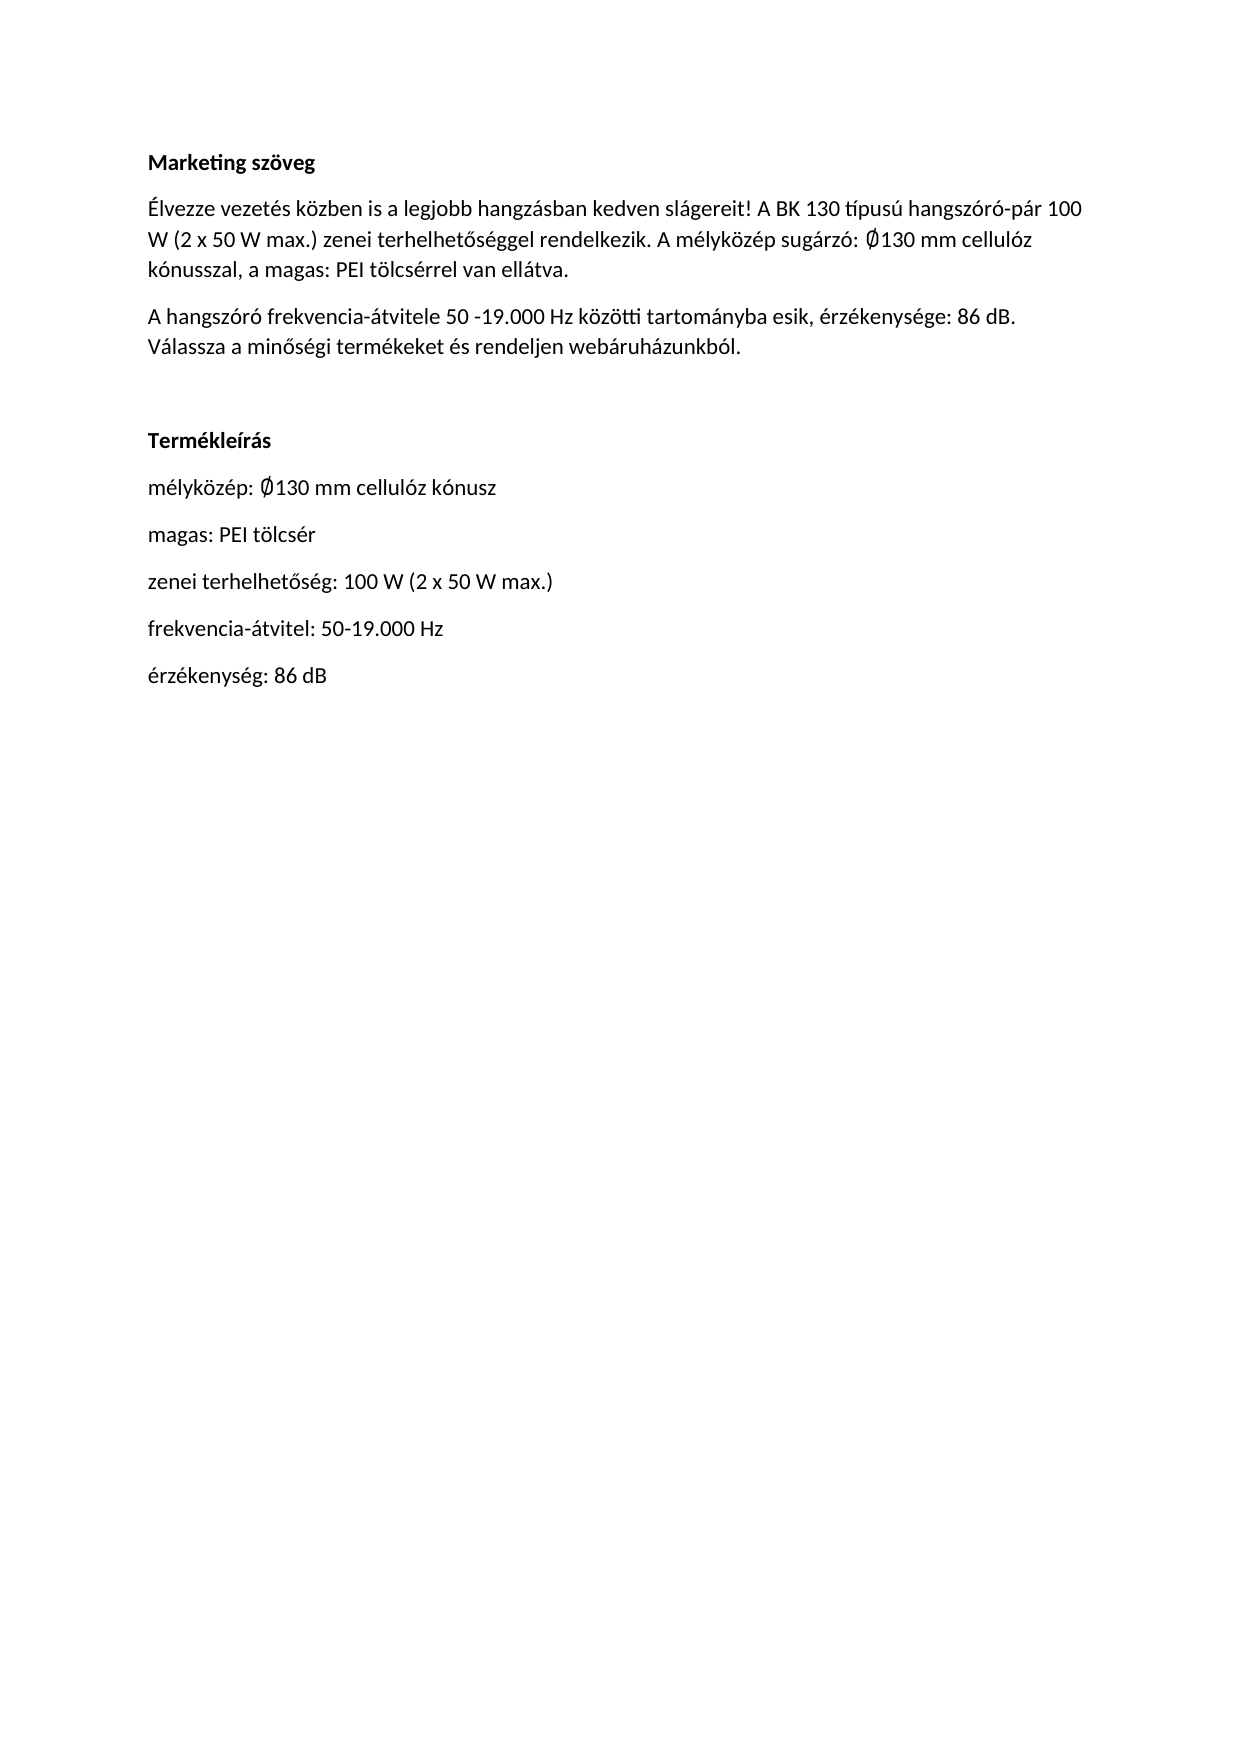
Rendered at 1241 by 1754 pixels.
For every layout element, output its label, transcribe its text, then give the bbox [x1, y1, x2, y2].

text magas: PEI tölcsér [148, 520, 1093, 548]
text érzékenység: 86 dB [148, 661, 1093, 689]
text Élvezze vezetés közben is a legjobb hangzásban kedven slágereit! A BK 130 típusú hangszóró-pár 100 W (2 x 50 W max.) zenei terhelhetőséggel rendelkezik. A mélyközép sugárzó: ∅130 mm cellulóz kónusszal, a magas: PEI tölcsérrel van ellátva. [148, 194, 1093, 283]
text A hangszóró frekvencia-átvitele 50 -19.000 Hz közötti tartományba esik, érzékenysége: 86 dB. Válassza a minőségi termékeket és rendeljen webáruházunkból. [148, 302, 1093, 360]
text Termékleírás [148, 426, 1093, 454]
text zenei terhelhetőség: 100 W (2 x 50 W max.) [148, 567, 1093, 595]
text Marketing szöveg [148, 148, 1093, 176]
text mélyközép: ∅130 mm cellulóz kónusz [148, 473, 1093, 501]
text frekvencia-átvitel: 50-19.000 Hz [148, 614, 1093, 642]
